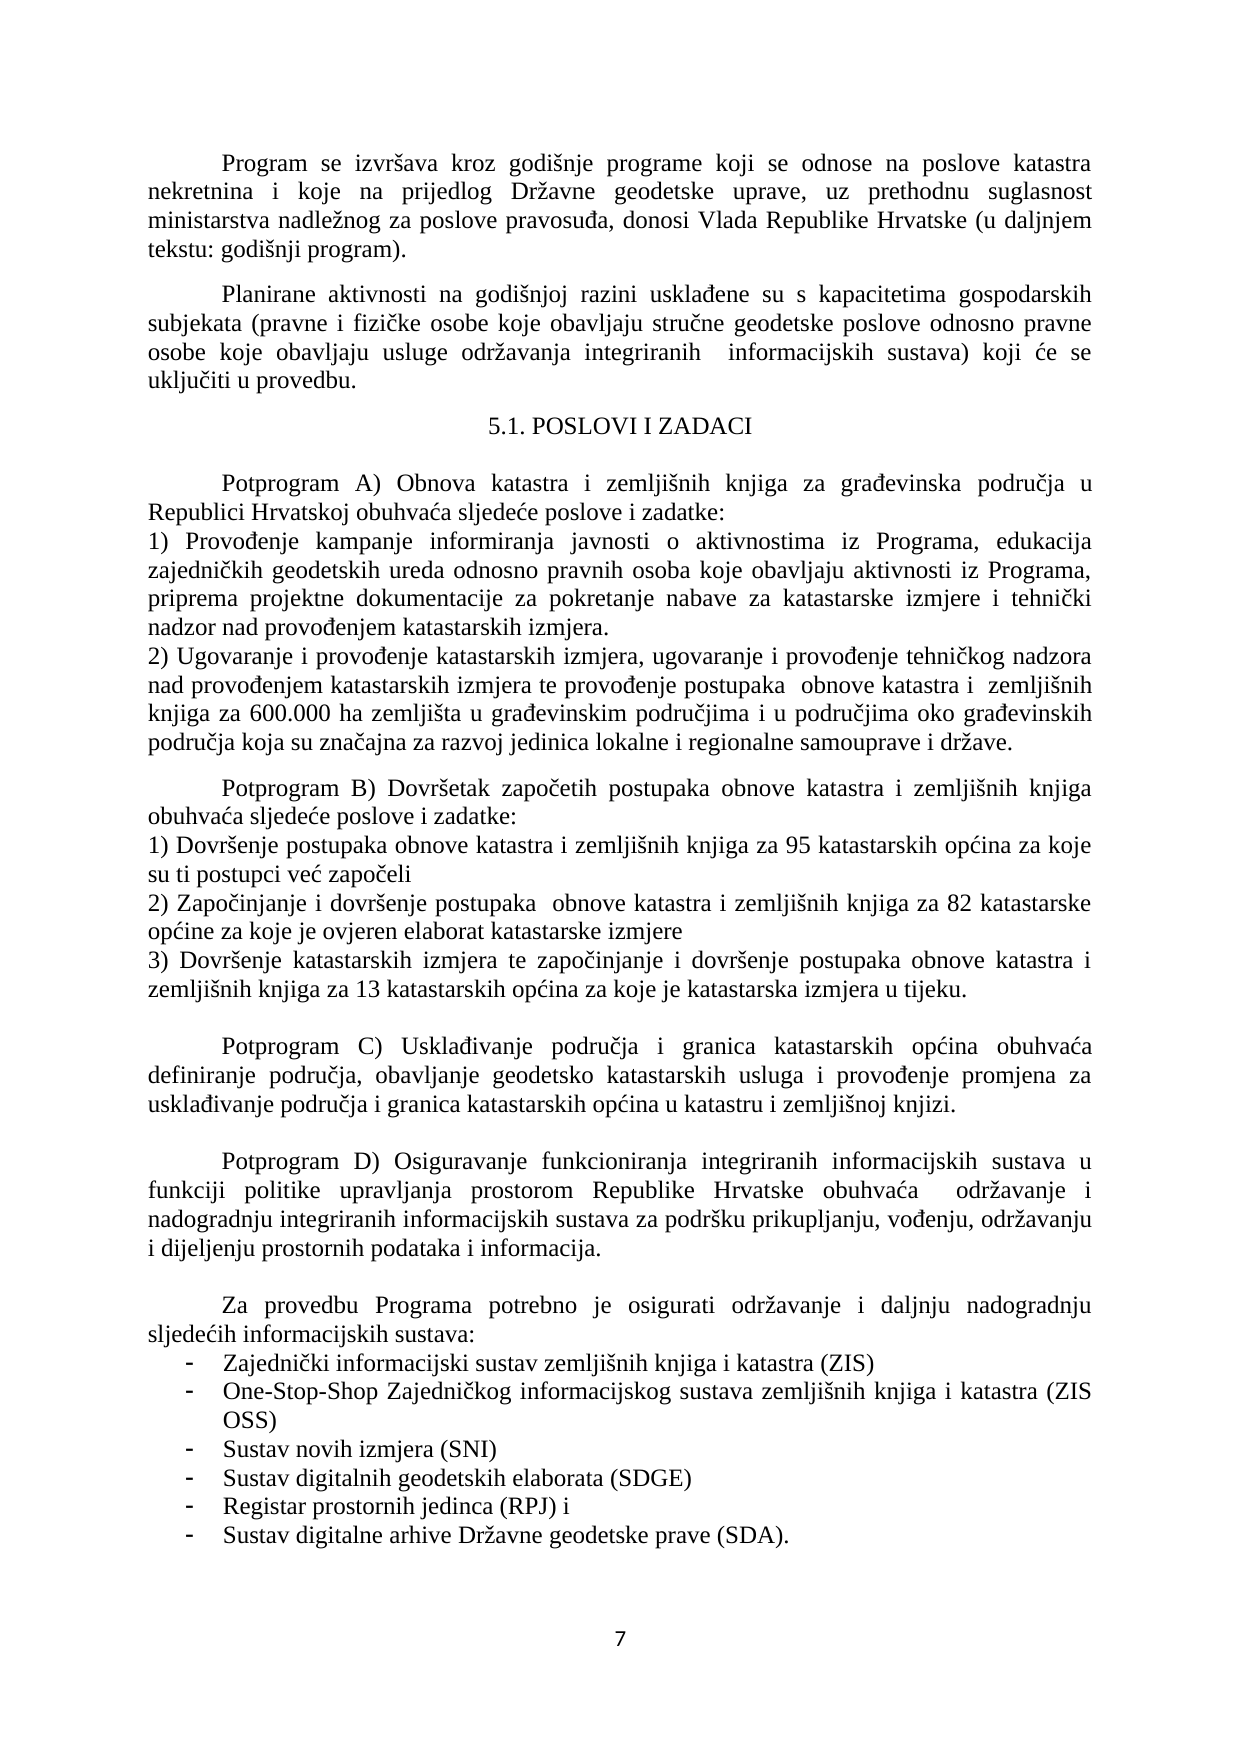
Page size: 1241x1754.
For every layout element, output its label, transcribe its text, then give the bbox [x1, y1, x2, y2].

text 1) Provođenje kampanje informiranja javnosti o aktivnostima iz Programa, edukacija zajedničkih geodetskih ureda odnosno pravnih osoba koje obavljaju aktivnosti iz Programa, priprema projektne dokumentacije za pokretanje nabave za katastarske izmjere i tehnički nadzor nad provođenjem katastarskih izmjera. [148, 526, 1093, 641]
list One-Stop-Shop Zajedničkog informacijskog sustava zemljišnih knjiga i katastra (ZIS OSS) [185, 1376, 1093, 1434]
list Registar prostornih jedinca (RPJ) i [185, 1491, 1093, 1520]
text 3) Dovršenje katastarskih izmjera te započinjanje i dovršenje postupaka obnove katastra i zemljišnih knjiga za 13 katastarskih općina za koje je katastarska izmjera u tijeku. [148, 945, 1093, 1003]
list Sustav digitalnih geodetskih elaborata (SDGE) [185, 1463, 1093, 1491]
list Zajednički informacijski sustav zemljišnih knjiga i katastra (ZIS) [185, 1348, 1093, 1376]
text 5.1. POSLOVI I ZADACI [148, 411, 1093, 440]
text Planirane aktivnosti na godišnjoj razini usklađene su s kapacitetima gospodarskih subjekata (pravne i fizičke osobe koje obavljaju stručne geodetske poslove odnosno pravne osobe koje obavljaju usluge održavanja integriranih informacijskih sustava) koji će se uključiti u provedbu. [148, 279, 1093, 394]
text Za provedbu Programa potrebno je osigurati održavanje i daljnju nadogradnju sljedećih informacijskih sustava: [148, 1290, 1093, 1348]
list Sustav novih izmjera (SNI) [185, 1434, 1093, 1463]
text Potprogram A) Obnova katastra i zemljišnih knjiga za građevinska područja u Republici Hrvatskoj obuhvaća sljedeće poslove i zadatke: [148, 468, 1093, 526]
text 2) Ugovaranje i provođenje katastarskih izmjera, ugovaranje i provođenje tehničkog nadzora nad provođenjem katastarskih izmjera te provođenje postupaka obnove katastra i zemljišnih knjiga za 600.000 ha zemljišta u građevinskim područjima i u područjima oko građevinskih područja koja su značajna za razvoj jedinica lokalne i regionalne samouprave i države. [148, 641, 1093, 756]
text Potprogram D) Osiguravanje funkcioniranja integriranih informacijskih sustava u funkciji politike upravljanja prostorom Republike Hrvatske obuhvaća održavanje i nadogradnju integriranih informacijskih sustava za podršku prikupljanju, vođenju, održavanju i dijeljenju prostornih podataka i informacija. [148, 1146, 1093, 1261]
text 1) Dovršenje postupaka obnove katastra i zemljišnih knjiga za 95 katastarskih općina za koje su ti postupci već započeli [148, 830, 1093, 888]
text 2) Započinjanje i dovršenje postupaka obnove katastra i zemljišnih knjiga za 82 katastarske općine za koje je ovjeren elaborat katastarske izmjere [148, 888, 1093, 945]
text Potprogram C) Usklađivanje područja i granica katastarskih općina obuhvaća definiranje područja, obavljanje geodetsko katastarskih usluga i provođenje promjena za usklađivanje područja i granica katastarskih općina u katastru i zemljišnoj knjizi. [148, 1031, 1093, 1118]
text Program se izvršava kroz godišnje programe koji se odnose na poslove katastra nekretnina i koje na prijedlog Državne geodetske uprave, uz prethodnu suglasnost ministarstva nadležnog za poslove pravosuđa, donosi Vlada Republike Hrvatske (u daljnjem tekstu: godišnji program). [148, 148, 1093, 263]
list Sustav digitalne arhive Državne geodetske prave (SDA). [185, 1520, 1093, 1549]
text Potprogram B) Dovršetak započetih postupaka obnove katastra i zemljišnih knjiga obuhvaća sljedeće poslove i zadatke: [148, 773, 1093, 830]
